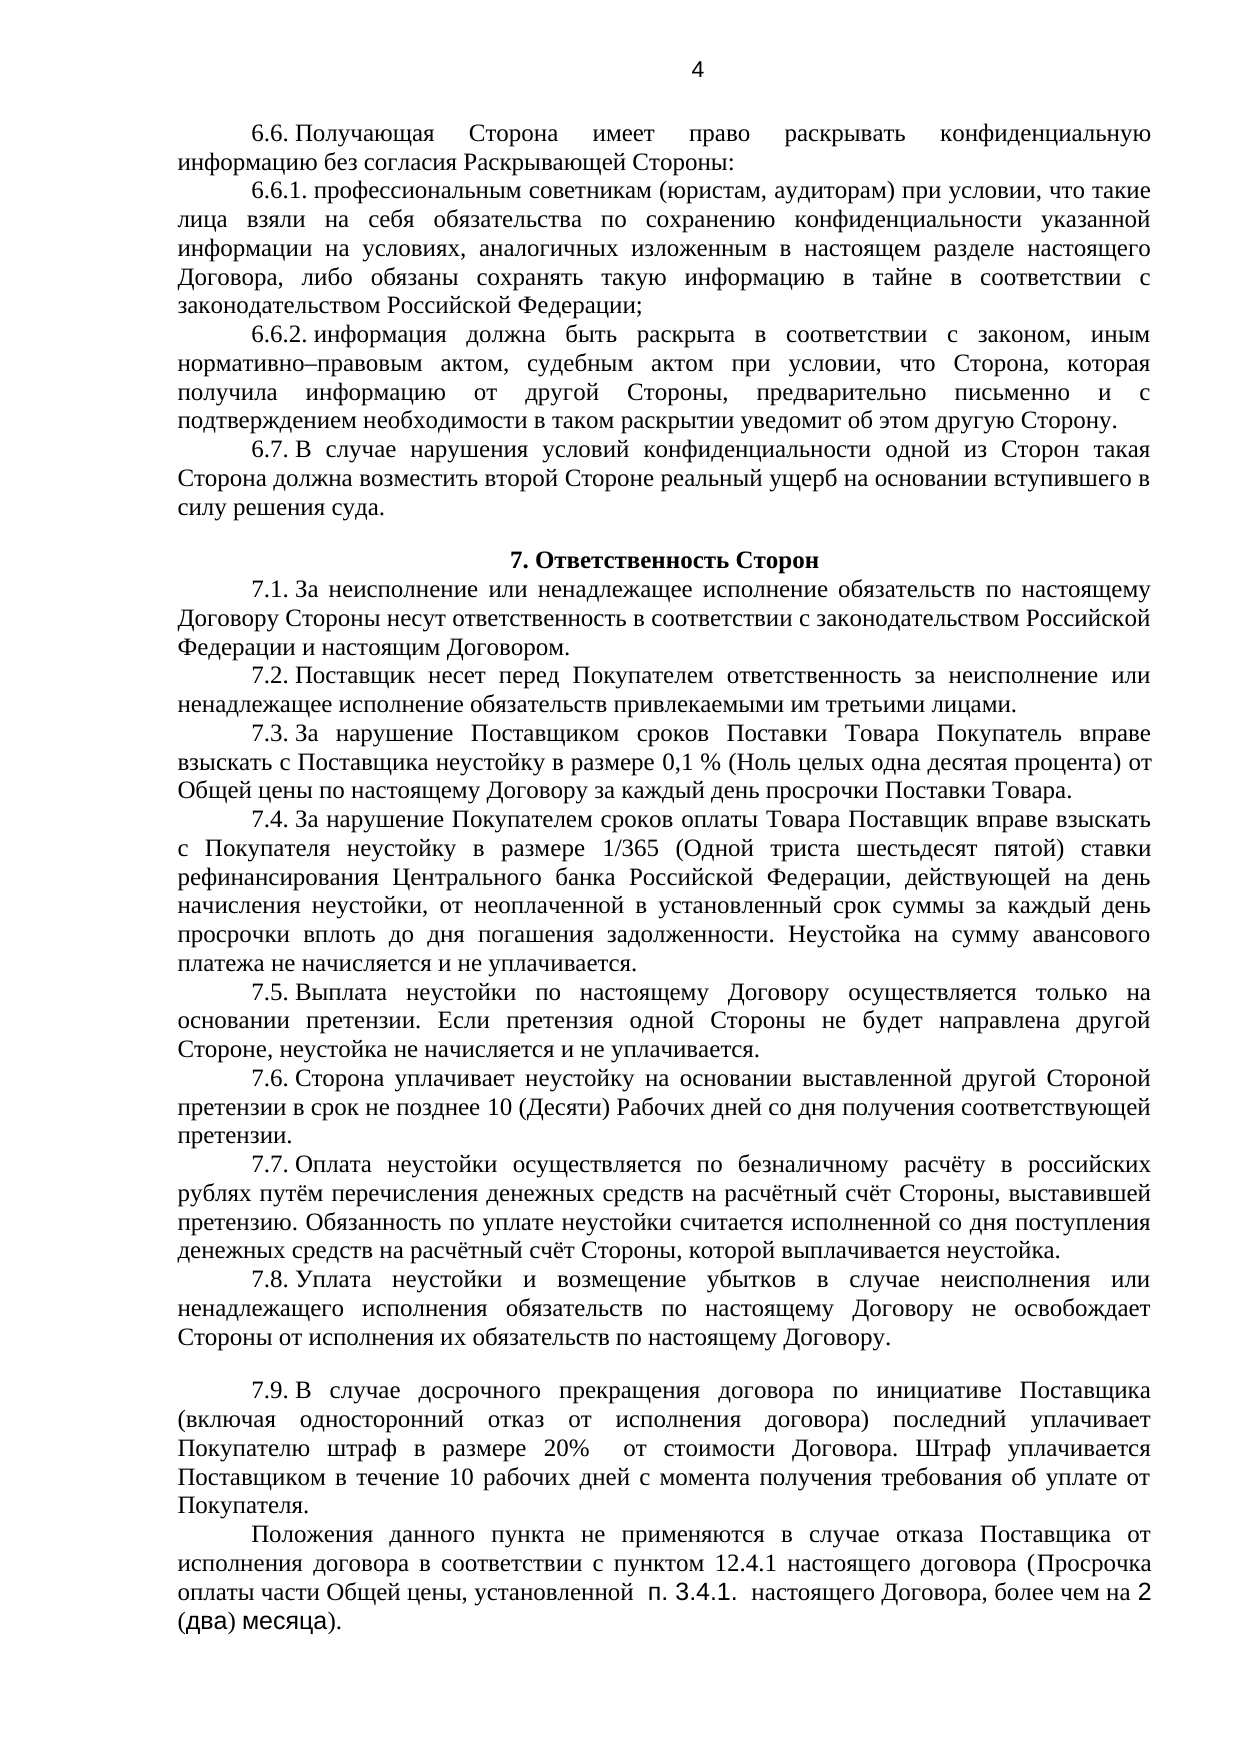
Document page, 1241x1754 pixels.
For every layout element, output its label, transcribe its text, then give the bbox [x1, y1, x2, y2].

list Ответственность Сторон [177, 546, 1152, 574]
list Уплата неустойки и возмещение убытков в случае неисполнения или ненадлежащего исполнения обязательств по настоящему Договору не освобождает Стороны от исполнения их обязательств по настоящему Договору. [177, 1264, 1152, 1351]
list В случае досрочного прекращения договора по инициативе Поставщика (включая односторонний отказ от исполнения договора) последний уплачивает Покупателю штраф в размере 20% от стоимости Договора. Штраф уплачивается Поставщиком в течение 10 рабочих дней с момента получения требования об уплате от Покупателя. [177, 1376, 1152, 1519]
list За неисполнение или ненадлежащее исполнение обязательств по настоящему Договору Стороны несут ответственность в соответствии с законодательством Российской Федерации и настоящим Договором. [177, 574, 1152, 661]
list Сторона уплачивает неустойку на основании выставленной другой Стороной претензии в срок не позднее 10 (Десяти) Рабочих дней со дня получения соответствующей претензии. [177, 1063, 1152, 1149]
list В случае нарушения условий конфиденциальности одной из Сторон такая Сторона должна возместить второй Стороне реальный ущерб на основании вступившего в силу решения суда. [177, 434, 1152, 521]
list Выплата неустойки по настоящему Договору осуществляется только на основании претензии. Если претензия одной Стороны не будет направлена другой Стороне, неустойка не начисляется и не уплачивается. [177, 977, 1152, 1063]
list За нарушение Поставщиком сроков Поставки Товара Покупатель вправе взыскать с Поставщика неустойку в размере 0,1 % (Ноль целых одна десятая процента) от Общей цены по настоящему Договору за каждый день просрочки Поставки Товара. [177, 718, 1152, 804]
list За нарушение Покупателем сроков оплаты Товара Поставщик вправе взыскать с Покупателя неустойку в размере 1/365 (Одной триста шестьдесят пятой) ставки рефинансирования Центрального банка Российской Федерации, действующей на день начисления неустойки, от неоплаченной в установленный срок суммы за каждый день просрочки вплоть до дня погашения задолженности. Неустойка на сумму авансового платежа не начисляется и не уплачивается. [177, 804, 1152, 977]
list Получающая Сторона имеет право раскрывать конфиденциальную информацию без согласия Раскрывающей Стороны: [177, 118, 1152, 176]
list Оплата неустойки осуществляется по безналичному расчёту в российских рублях путём перечисления денежных средств на расчётный счёт Стороны, выставившей претензию. Обязанность по уплате неустойки считается исполненной со дня поступления денежных средств на расчётный счёт Стороны, которой выплачивается неустойка. [177, 1149, 1152, 1264]
list профессиональным советникам (юристам, аудиторам) при условии, что такие лица взяли на себя обязательства по сохранению конфиденциальности указанной информации на условиях, аналогичных изложенным в настоящем разделе настоящего Договора, либо обязаны сохранять такую информацию в тайне в соответствии с законодательством Российской Федерации; [177, 176, 1152, 319]
list Поставщик несет перед Покупателем ответственность за неисполнение или ненадлежащее исполнение обязательств привлекаемыми им третьими лицами. [177, 661, 1152, 718]
text Положения данного пункта не применяются в случае отказа Поставщика от исполнения договора в соответствии с пунктом 12.4.1 настоящего договора (Просрочка оплаты части Общей цены, установленной п. 3.4.1. настоящего Договора, более чем на 2 (два) месяца). [177, 1519, 1152, 1634]
list информация должна быть раскрыта в соответствии с законом, иным нормативно–правовым актом, судебным актом при условии, что Сторона, которая получила информацию от другой Стороны, предварительно письменно и с подтверждением необходимости в таком раскрытии уведомит об этом другую Сторону. [177, 319, 1152, 434]
